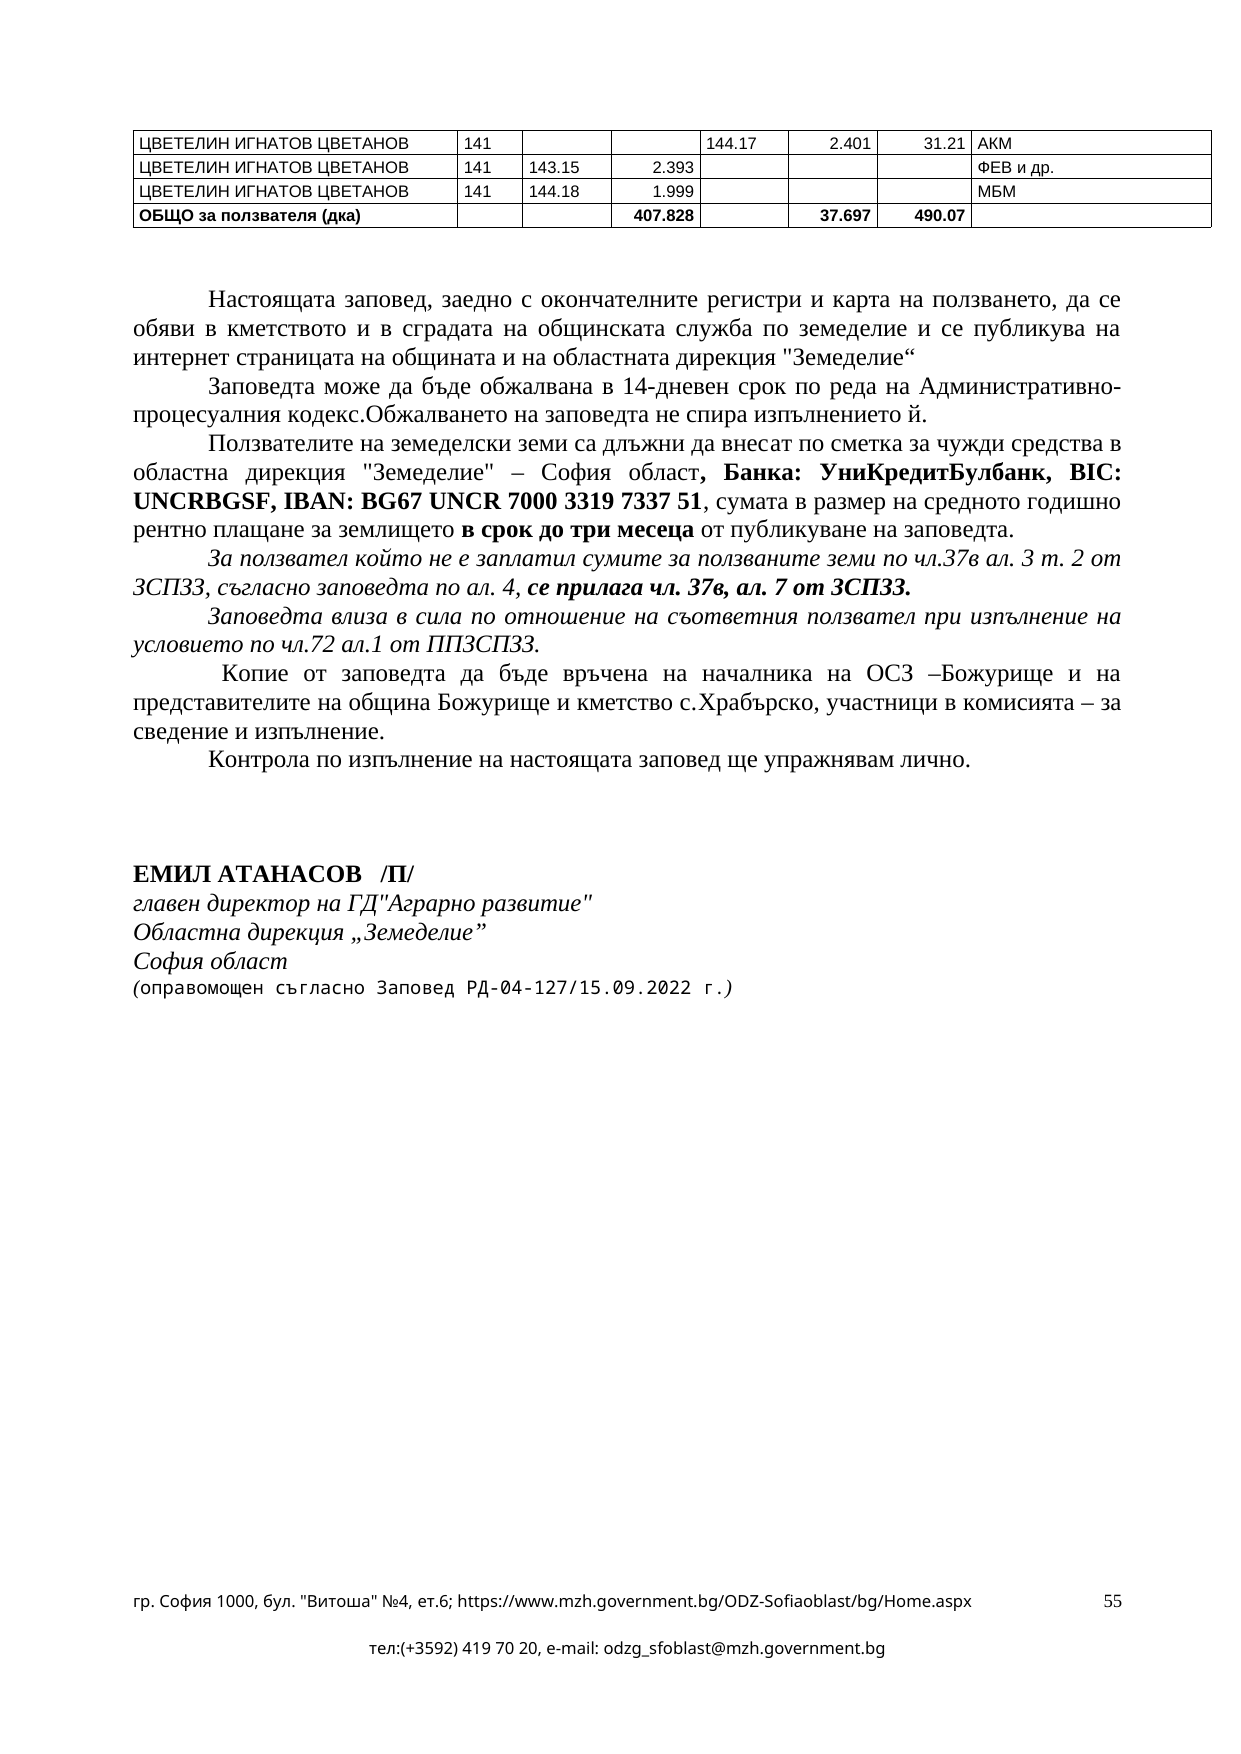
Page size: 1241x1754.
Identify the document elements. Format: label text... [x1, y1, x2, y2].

text Контрола по изпълнение на настоящата заповед ще упражнявам лично. [133, 744, 1122, 773]
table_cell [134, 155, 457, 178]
text главен директор на ГД"Аграрно развитие" [133, 888, 1122, 917]
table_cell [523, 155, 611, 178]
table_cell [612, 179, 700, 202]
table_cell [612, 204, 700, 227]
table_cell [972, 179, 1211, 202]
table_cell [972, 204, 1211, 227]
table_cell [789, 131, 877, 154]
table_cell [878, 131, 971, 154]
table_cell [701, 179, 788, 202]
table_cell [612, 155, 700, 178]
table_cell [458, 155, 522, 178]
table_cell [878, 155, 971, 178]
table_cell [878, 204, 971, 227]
text Заповедта влиза в сила по отношение на съответния ползвател при изпълнение на условието по чл.72 ал.1 от ППЗСПЗЗ. [133, 601, 1122, 658]
text ЕМИЛ АТАНАСОВ /П/ [133, 859, 1122, 888]
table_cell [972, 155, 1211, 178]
text (оправомощен съгласно Заповед РД-04-127/15.09.2022 г.) [133, 974, 1122, 1000]
text Копие от заповедта да бъде връчена на началника на ОСЗ –Божурище и на представителите на община Божурище и кметство с.Храбърско, участници в комисията – за сведение и изпълнение. [133, 658, 1122, 744]
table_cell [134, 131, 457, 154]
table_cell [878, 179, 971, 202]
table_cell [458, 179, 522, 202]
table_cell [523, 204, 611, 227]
text За ползвател който не е заплатил сумите за ползваните земи по чл.37в ал. 3 т. 2 от ЗСПЗЗ, съгласно заповедта по ал. 4, се прилага чл. 37в, ал. 7 от ЗСПЗЗ. [133, 543, 1122, 601]
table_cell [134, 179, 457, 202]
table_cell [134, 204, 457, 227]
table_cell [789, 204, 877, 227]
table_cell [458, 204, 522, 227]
text Заповедта може да бъде обжалвана в 14-дневен срок по реда на Административно-процесуалния кодекс.Обжалването на заповедта не спира изпълнението й. [133, 371, 1122, 428]
text Настоящата заповед, заедно с окончателните регистри и карта на ползването, да се обяви в кметството и в сградата на общинската служба по земеделие и се публикува на интернет страницата на общината и на областната дирекция "Земеделие“ [133, 284, 1122, 371]
text Ползвателите на земеделски земи са длъжни да внесат по сметка за чужди средства в областна дирекция "Земеделие" – София област, Банка: УниКредитБулбанк, BIC: UNCRBGSF, IBAN: BG67 UNCR 7000 3319 7337 51, сумата в размер на средното годишно рентно плащане за землището в срок до три месеца от публикуване на заповедта. [133, 428, 1122, 543]
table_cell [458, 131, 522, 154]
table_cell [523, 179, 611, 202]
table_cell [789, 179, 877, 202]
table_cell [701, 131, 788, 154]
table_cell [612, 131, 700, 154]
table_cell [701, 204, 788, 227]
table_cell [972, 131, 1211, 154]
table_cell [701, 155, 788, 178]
text Областна дирекция „Земеделие” [133, 917, 1122, 946]
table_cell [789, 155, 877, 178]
text София област [133, 946, 1122, 974]
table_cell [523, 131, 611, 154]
